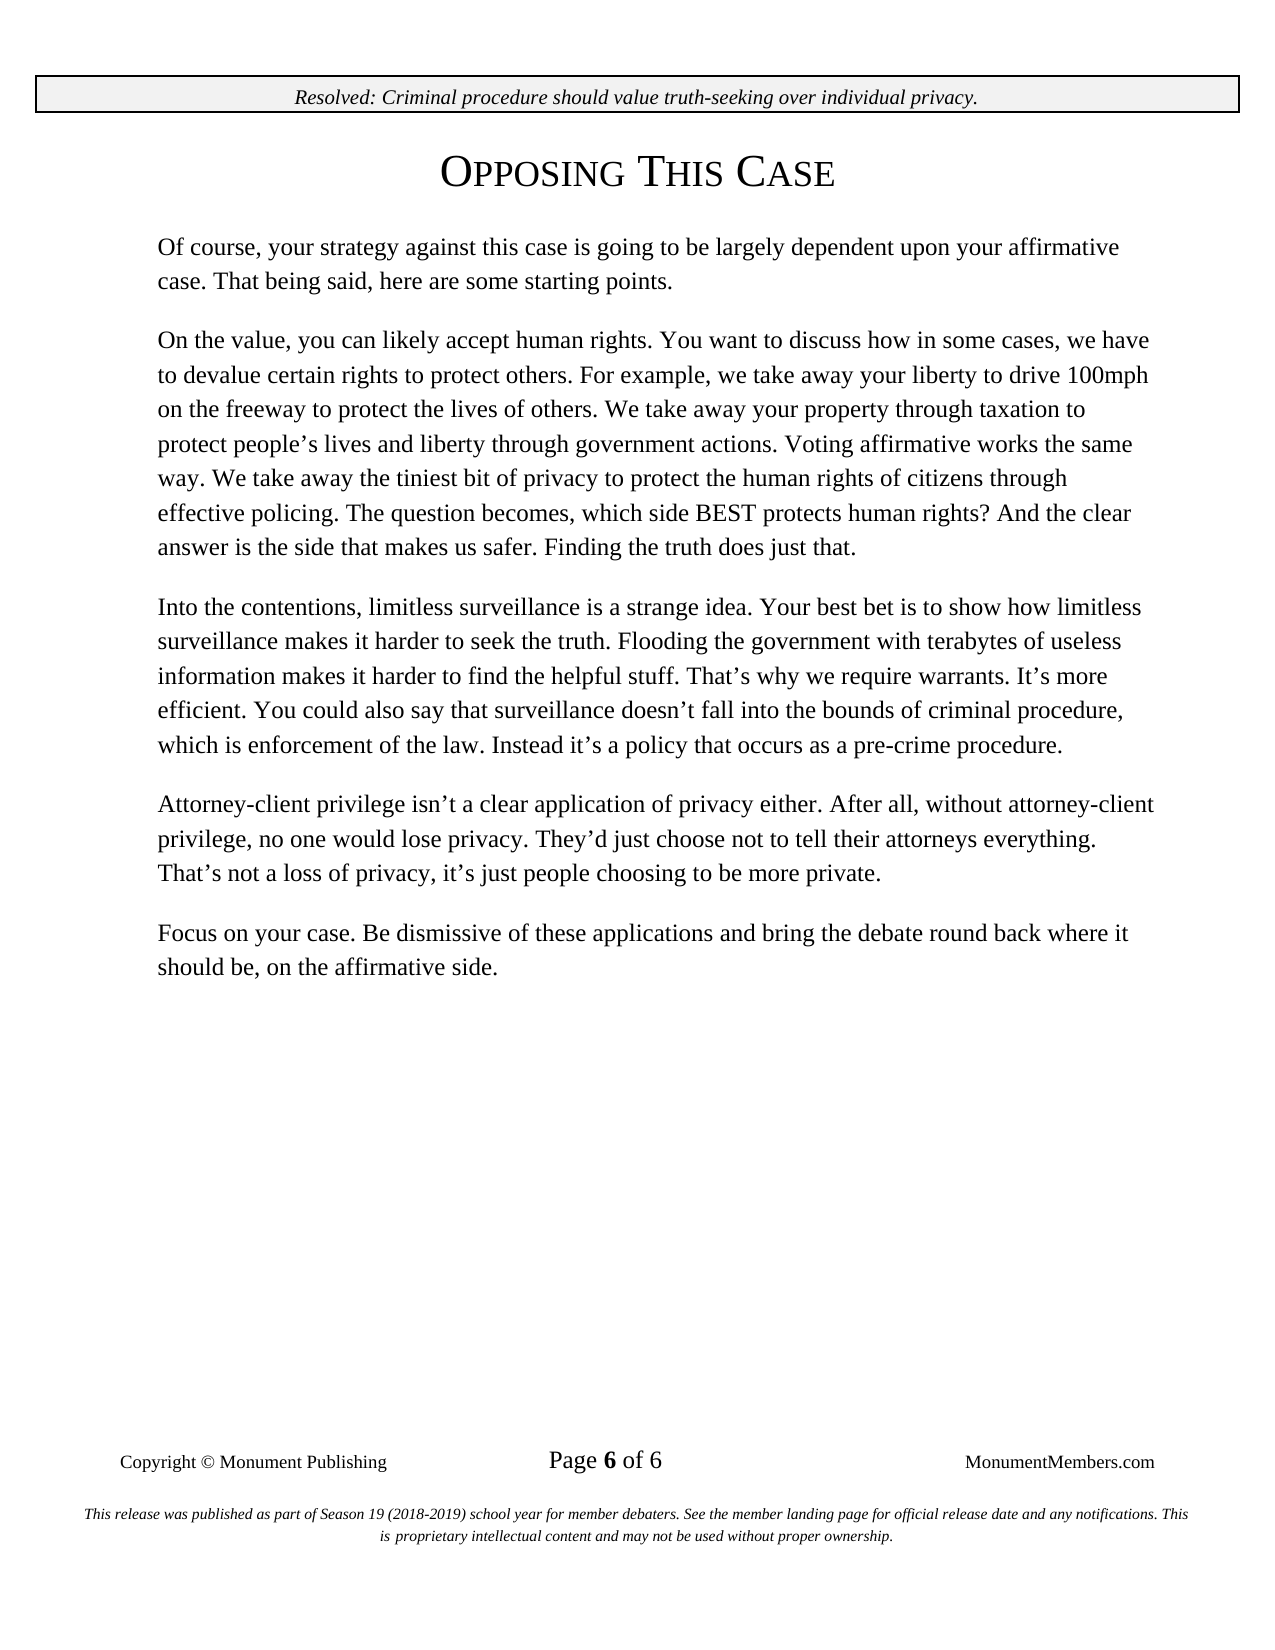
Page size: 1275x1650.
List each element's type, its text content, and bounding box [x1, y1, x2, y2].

text Into the contentions, limitless surveillance is a strange idea. Your best bet is to show how limitless surveillance makes it harder to seek the truth. Flooding the government with terabytes of useless information makes it harder to find the helpful stuff. That’s why we require warrants. It’s more efficient. You could also say that surveillance doesn’t fall into the bounds of criminal procedure, which is enforcement of the law. Instead it’s a policy that occurs as a pre-crime procedure. [157, 592, 1155, 758]
text On the value, you can likely accept human rights. You want to discuss how in some cases, we have to devalue certain rights to protect others. For example, we take away your liberty to drive 100mph on the freeway to protect the lives of others. We take away your property through taxation to protect people’s lives and liberty through government actions. Voting affirmative works the same way. We take away the tiniest bit of privacy to protect the human rights of citizens through effective policing. The question becomes, which side BEST protects human rights? And the clear answer is the side that makes us safer. Finding the truth does just that. [157, 326, 1155, 561]
title Opposing This Case [45, 143, 1230, 196]
text Focus on your case. Be dismissive of these applications and bring the debate round back where it should be, on the affirmative side. [157, 918, 1155, 981]
text Of course, your strategy against this case is going to be largely dependent upon your affirmative case. That being said, here are some starting points. [157, 232, 1155, 295]
text Attorney-client privilege isn’t a clear application of privacy either. After all, without attorney-client privilege, no one would lose privacy. They’d just choose not to tell their attorneys everything. That’s not a loss of privacy, it’s just people choosing to be more private. [157, 789, 1155, 887]
